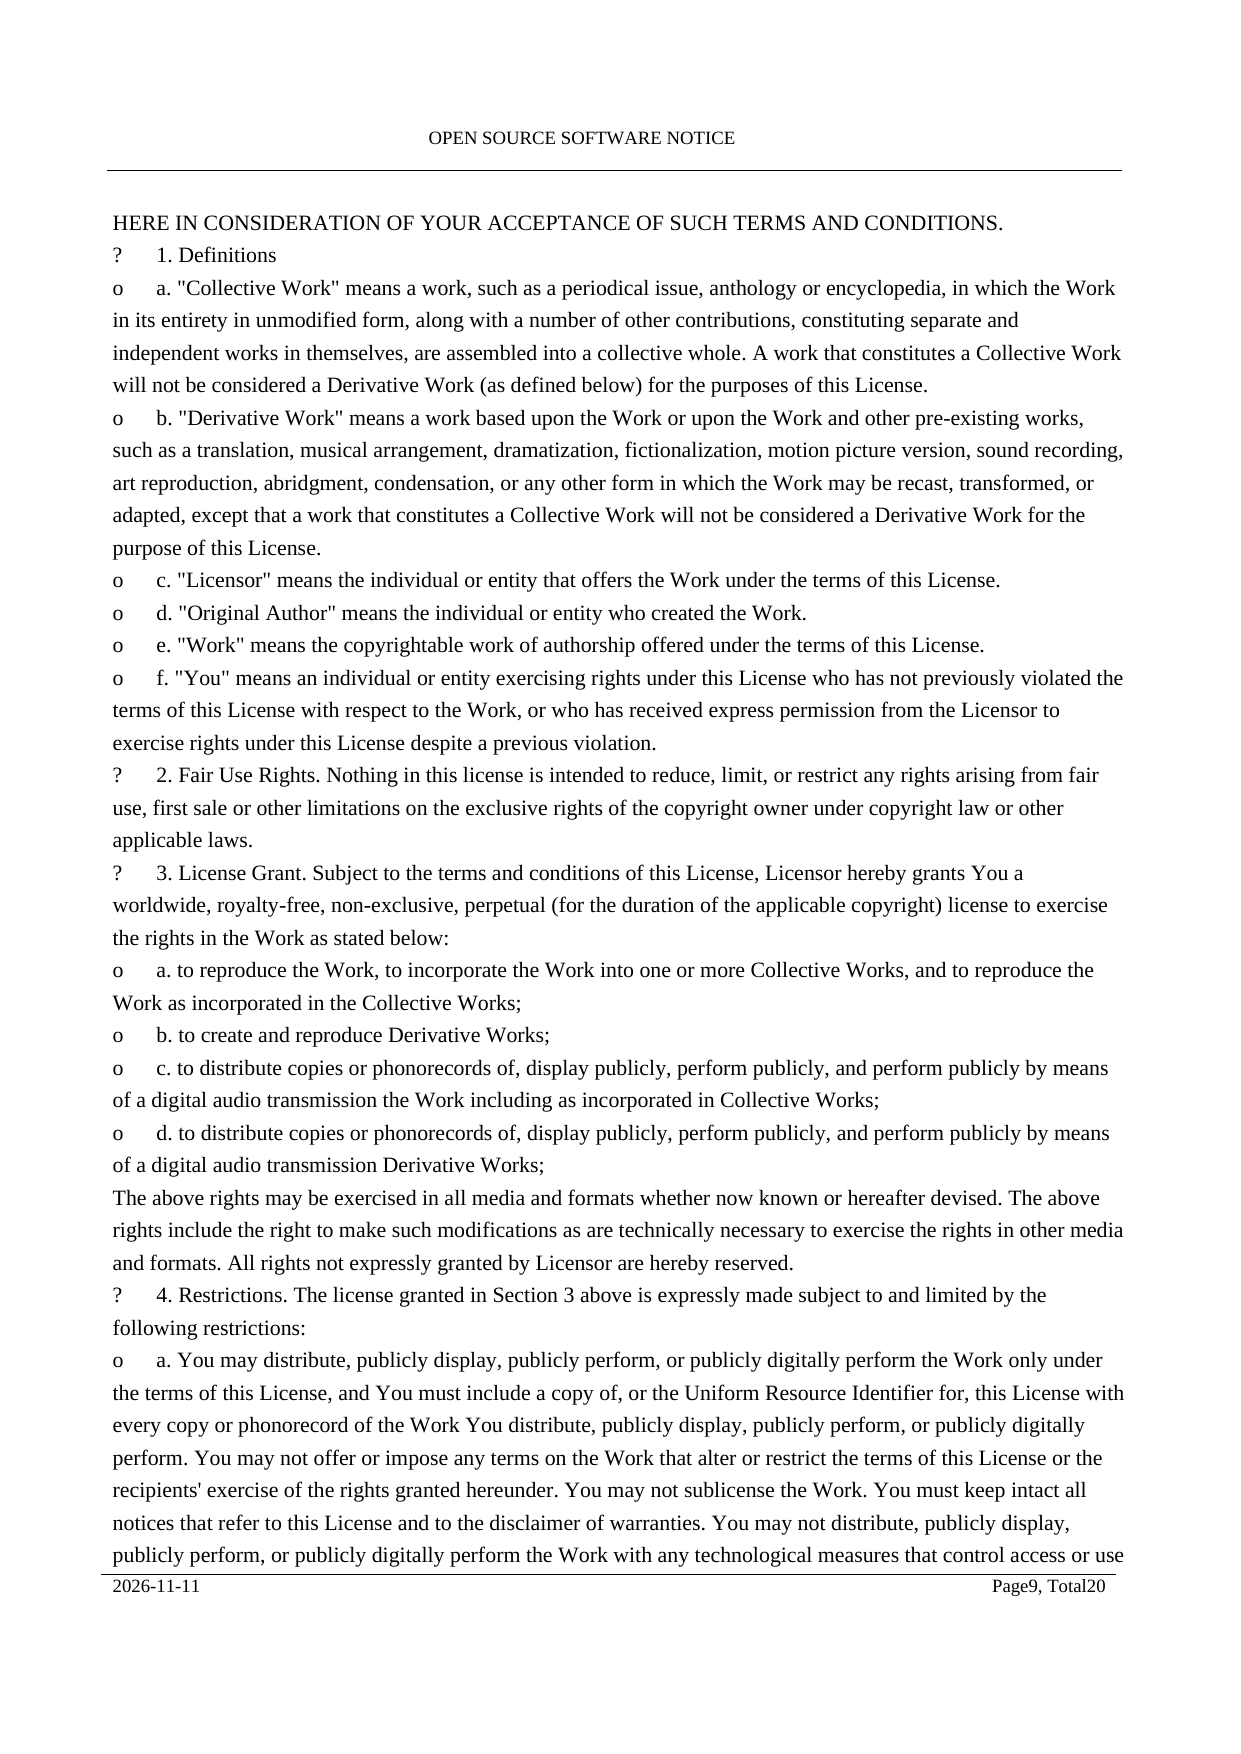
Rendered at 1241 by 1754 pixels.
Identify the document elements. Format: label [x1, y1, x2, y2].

text [112, 206, 1128, 1571]
